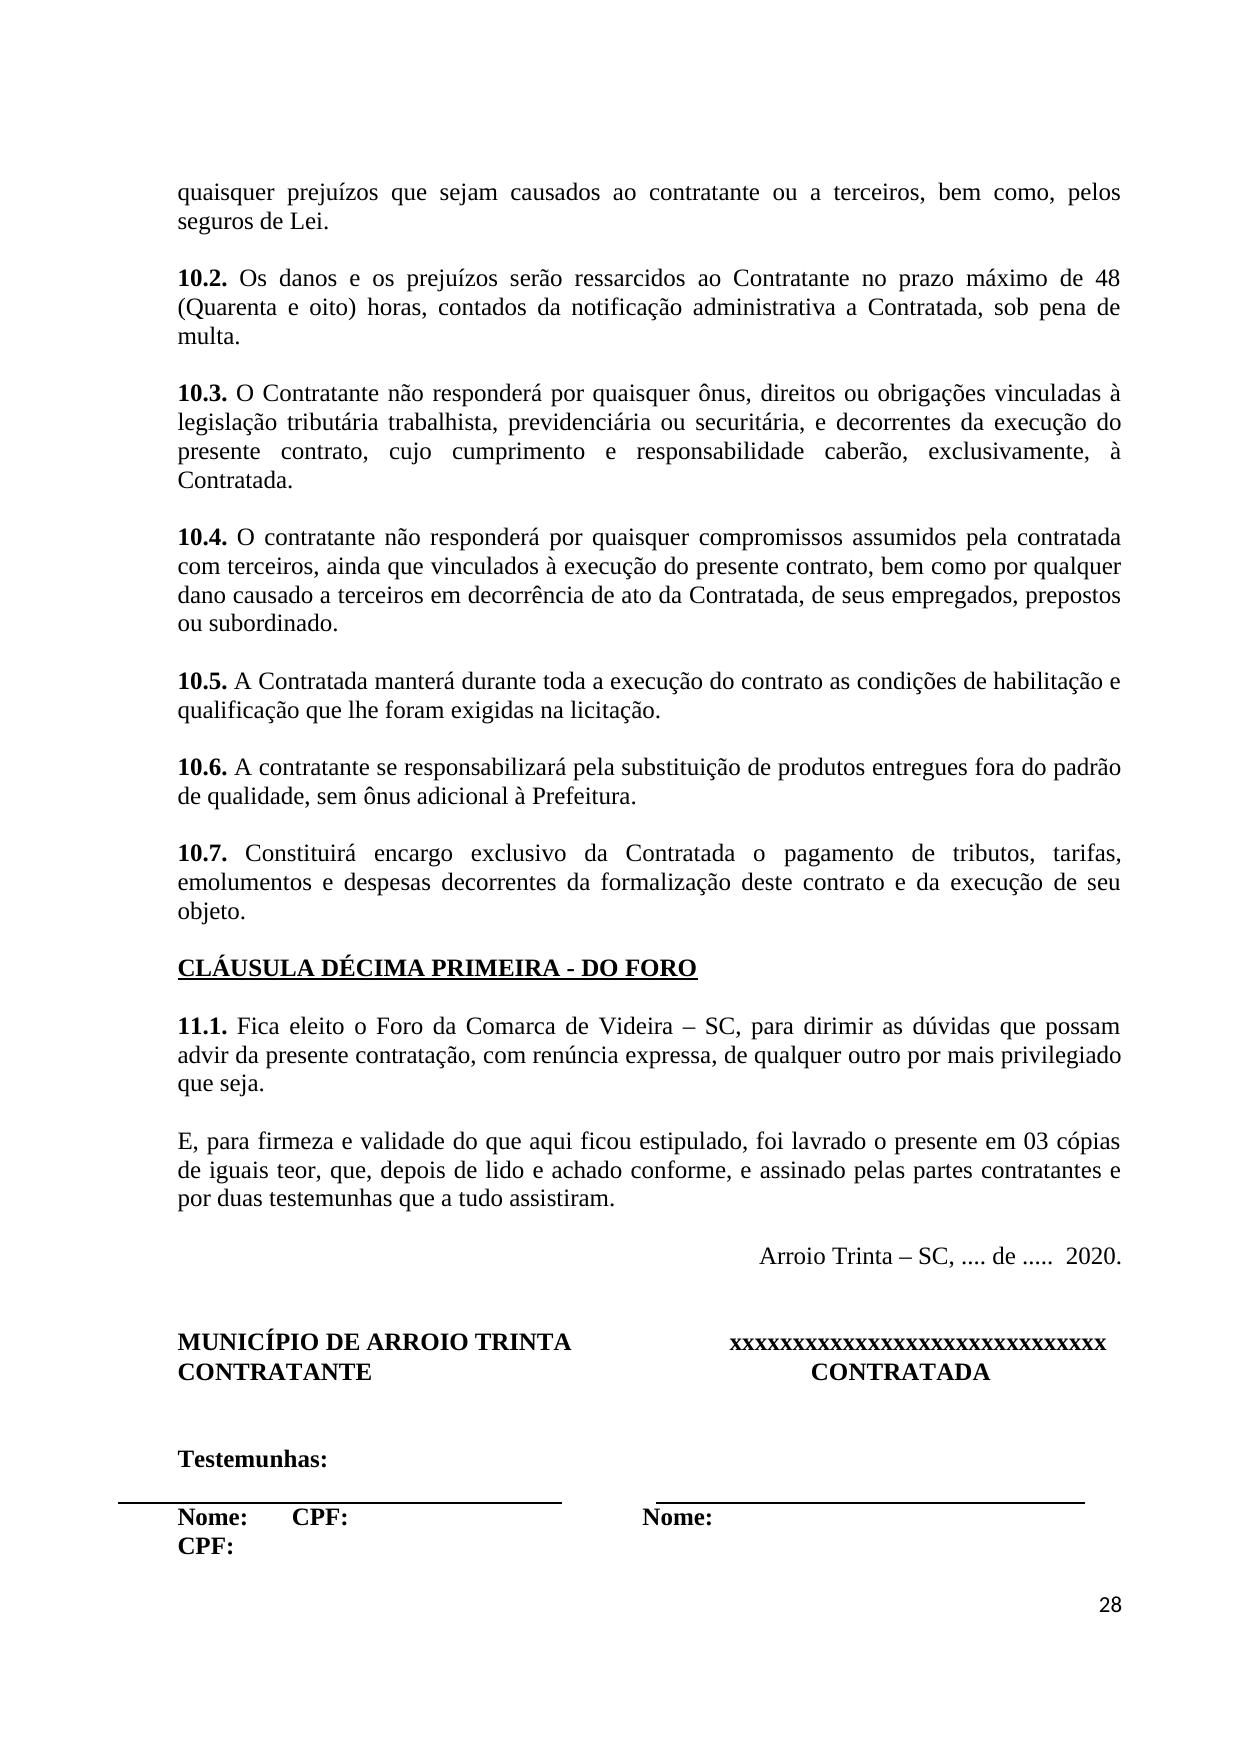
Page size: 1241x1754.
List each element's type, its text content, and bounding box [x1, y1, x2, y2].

text Testemunhas: [177, 1443, 1124, 1473]
text 10.7. Constituirá encargo exclusivo da Contratada o pagamento de tributos, tarifas, emolumentos e despesas decorrentes da formalização deste contrato e da execução de seu objeto. [177, 838, 1122, 925]
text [177, 177, 1122, 235]
text 10.3. O Contratante não responderá por quaisquer ônus, direitos ou obrigações vinculadas à legislação tributária trabalhista, previdenciária ou securitária, e decorrentes da execução do presente contrato, cujo cumprimento e responsabilidade caberão, exclusivamente, à Contratada. [177, 378, 1122, 493]
text 11.1. Fica eleito o Foro da Comarca de Videira – SC, para dirimir as dúvidas que possam advir da presente contratação, com renúncia expressa, de qualquer outro por mais privilegiado que seja. [177, 1011, 1122, 1097]
text 10.2. Os danos e os prejuízos serão ressarcidos ao Contratante no prazo máximo de 48 (Quarenta e oito) horas, contados da notificação administrativa a Contratada, sob pena de multa. [177, 263, 1122, 350]
text Arroio Trinta – SC, .... de ..... 2020. [177, 1241, 1122, 1270]
text E, para firmeza e validade do que aqui ficou estipulado, foi lavrado o presente em 03 cópias de iguais teor, que, depois de lido e achado conforme, e assinado pelas partes contratantes e por duas testemunhas que a tudo assistiram. [177, 1126, 1122, 1212]
text CONTRATANTE CONTRATADA [177, 1356, 1124, 1386]
text 10.4. O contratante não responderá por quaisquer compromissos assumidos pela contratada com terceiros, ainda que vinculados à execução do presente contrato, bem como por qualquer dano causado a terceiros em decorrência de ato da Contratada, de seus empregados, prepostos ou subordinado. [177, 522, 1122, 637]
text 10.5. A Contratada manterá durante toda a execução do contrato as condições de habilitação e qualificação que lhe foram exigidas na licitação. [177, 666, 1122, 723]
text Nome: CPF: Nome: CPF: [177, 1502, 783, 1559]
text MUNICÍPIO DE ARROIO TRINTA xxxxxxxxxxxxxxxxxxxxxxxxxxxxxx [177, 1327, 1124, 1356]
text CLÁUSULA DÉCIMA PRIMEIRA - DO FORO [177, 953, 1122, 982]
text 10.6. A contratante se responsabilizará pela substituição de produtos entregues fora do padrão de qualidade, sem ônus adicional à Prefeitura. [177, 752, 1122, 810]
